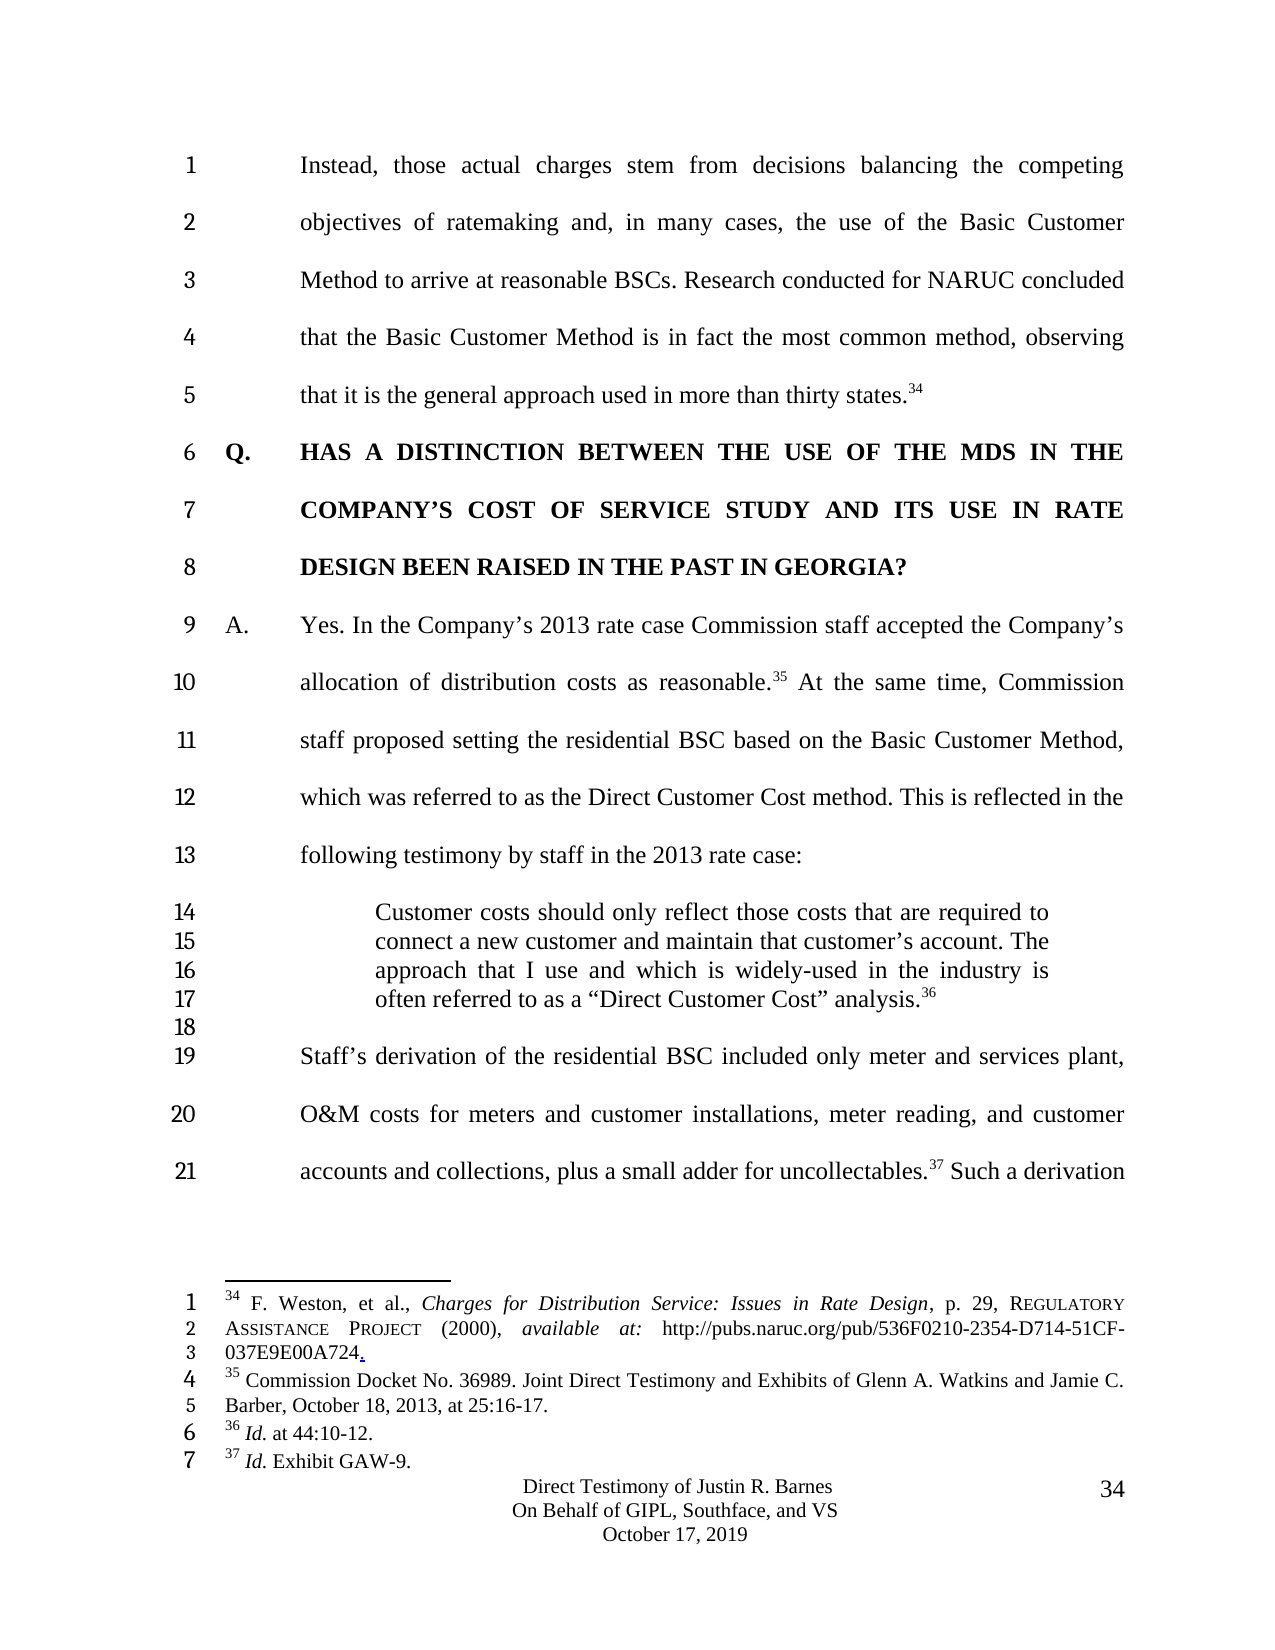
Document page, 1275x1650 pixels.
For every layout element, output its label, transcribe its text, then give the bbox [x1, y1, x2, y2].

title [225, 150, 1125, 409]
title A. Yes. In the Company’s 2013 rate case Commission staff accepted the Company’s allocation of distribution costs as reasonable. At the same time, Commission staff proposed setting the residential BSC based on the Basic Customer Method, which was referred to as the Direct Customer Cost method. This is reflected in the following testimony by staff in the 2013 rate case: [225, 610, 1125, 869]
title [225, 1041, 1125, 1185]
text Customer costs should only reflect those costs that are required to connect a new customer and maintain that customer’s account. The approach that I use and which is widely-used in the industry is often referred to as a “Direct Customer Cost” analysis. [375, 897, 1050, 1012]
subtitle Q. Has a distinction between the use of the MDS in the Company’s cost of Service study and its use in rate design been raised in the past in Georgia? [225, 437, 1125, 581]
